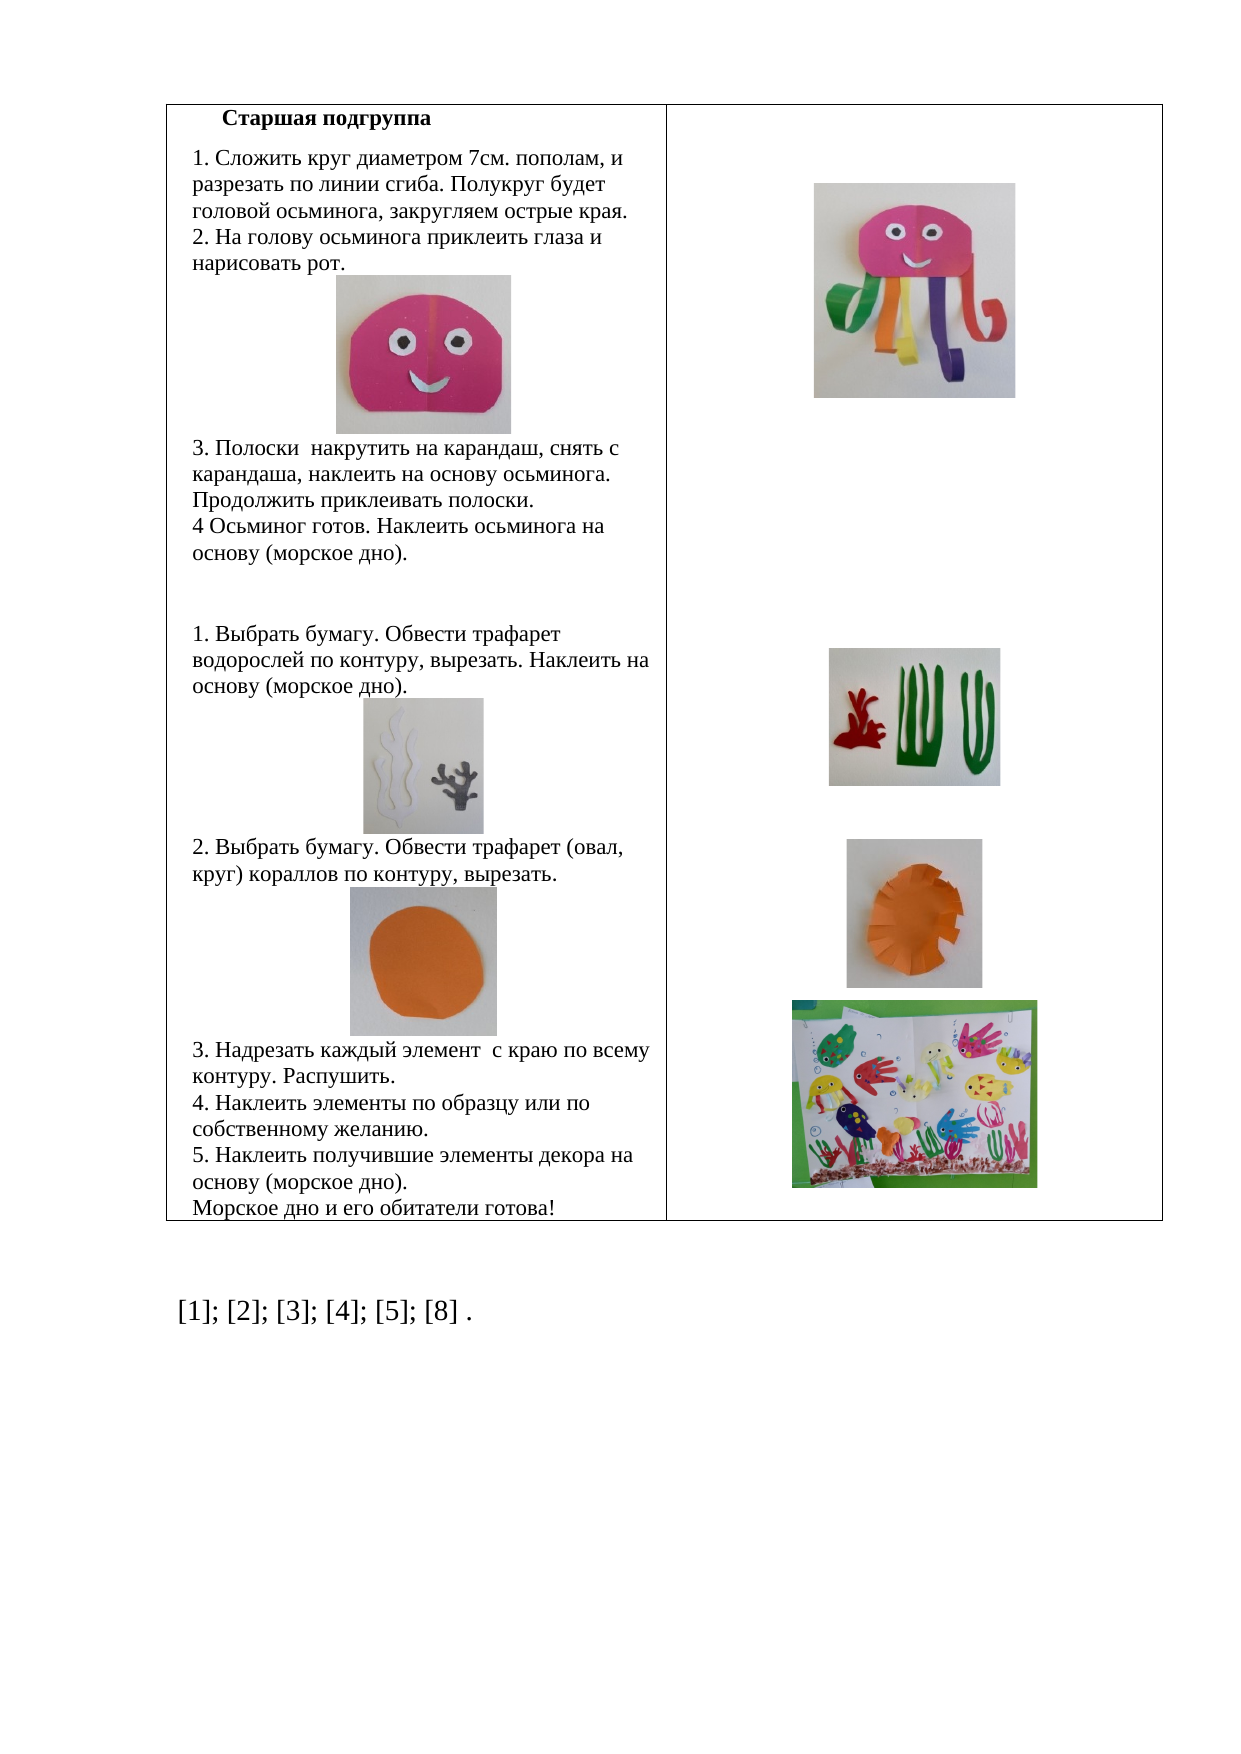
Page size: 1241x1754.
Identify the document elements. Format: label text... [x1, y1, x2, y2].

picture [792, 1000, 1038, 1188]
table_cell Старшая подгруппа 1. Сложить круг диаметром 7см. пополам, и разрезать по линии сгиба. Полукруг будет головой осьминога, закругляем острые края. 2. На голову осьминога приклеить глаза и нарисовать рот. 3. Полоски накрутить на карандаш, снять с карандаша, наклеить на основу осьминога. Продолжить приклеивать полоски. 4 Осьминог готов. Наклеить осьминога на основу (морское дно). 1. Выбрать бумагу. Обвести трафарет водорослей по контуру, вырезать. Наклеить на основу (морское дно). 2. Выбрать бумагу. Обвести трафарет (овал, круг) кораллов по контуру, вырезать. 3. Надрезать каждый элемент с краю по всему контуру. Распушить. 4. Наклеить элементы по образцу или по собственному желанию. 5. Наклеить получившие элементы декора на основу (морское дно). Морское дно и его обитатели готова! [167, 105, 666, 1220]
picture [350, 887, 497, 1036]
text [1]; [2]; [3]; [4]; [5]; [8] . [177, 1293, 1152, 1326]
picture [336, 275, 512, 434]
picture [813, 183, 1016, 398]
picture [828, 648, 1001, 786]
picture [363, 698, 484, 834]
picture [846, 839, 983, 988]
table_cell [667, 105, 1162, 1220]
